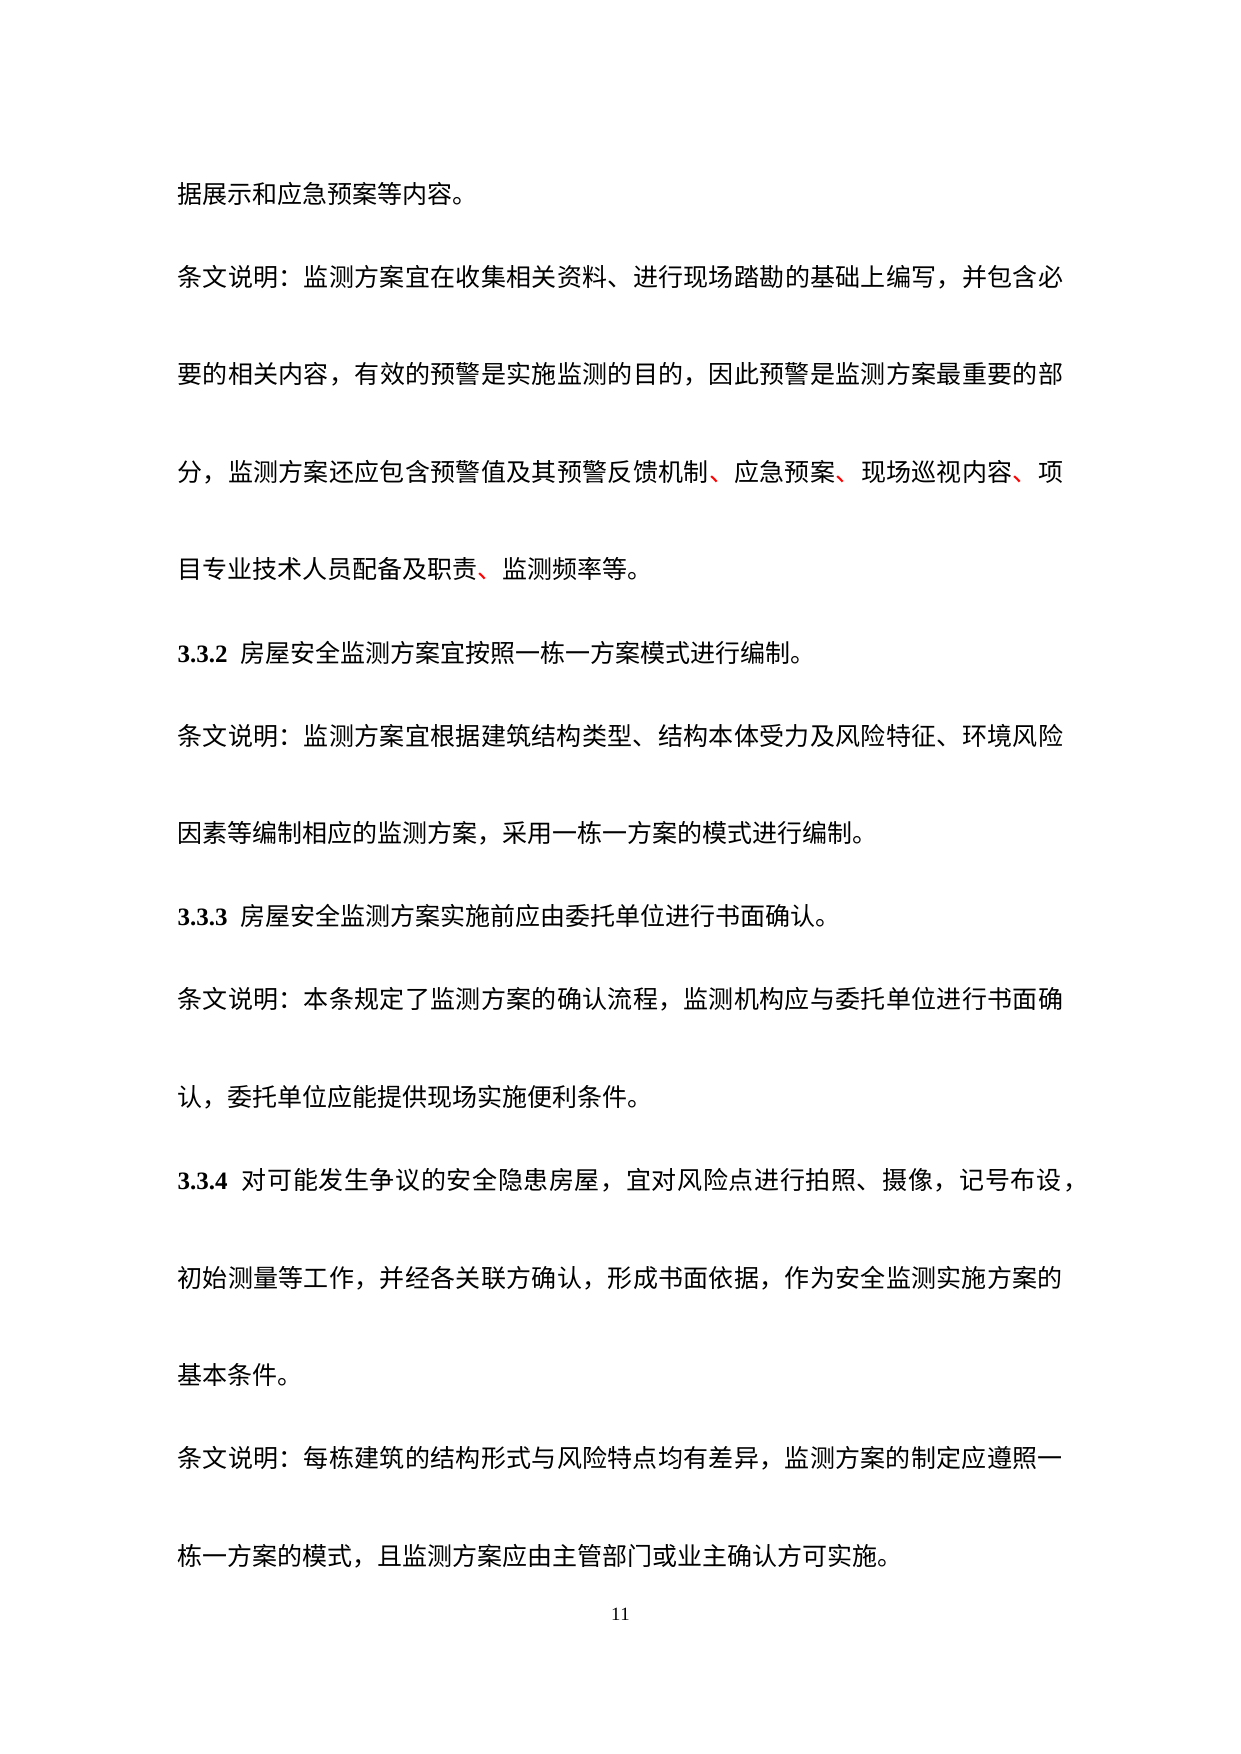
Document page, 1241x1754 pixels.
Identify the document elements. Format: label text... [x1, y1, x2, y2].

text 3.3.3 房屋安全监测方案实施前应由委托单位进行书面确认。 [177, 882, 1063, 947]
text 条文说明：每栋建筑的结构形式与风险特点均有差异，监测方案的制定应遵照一栋一方案的模式，且监测方案应由主管部门或业主确认方可实施。 [177, 1424, 1063, 1587]
text 3.3.2 房屋安全监测方案宜按照一栋一方案模式进行编制。 [177, 619, 1063, 684]
text 条文说明：本条规定了监测方案的确认流程，监测机构应与委托单位进行书面确认，委托单位应能提供现场实施便利条件。 [177, 966, 1063, 1128]
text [177, 160, 1063, 225]
text 条文说明：监测方案宜在收集相关资料、进行现场踏勘的基础上编写，并包含必要的相关内容，有效的预警是实施监测的目的，因此预警是监测方案最重要的部分，监测方案还应包含预警值及其预警反馈机制、应急预案、现场巡视内容、项目专业技术人员配备及职责、监测频率等。 [177, 243, 1063, 601]
text 条文说明：监测方案宜根据建筑结构类型、结构本体受力及风险特征、环境风险因素等编制相应的监测方案，采用一栋一方案的模式进行编制。 [177, 702, 1063, 864]
text 3.3.4 对可能发生争议的安全隐患房屋，宜对风险点进行拍照、摄像，记号布设，初始测量等工作，并经各关联方确认，形成书面依据，作为安全监测实施方案的基本条件。 [177, 1146, 1063, 1406]
